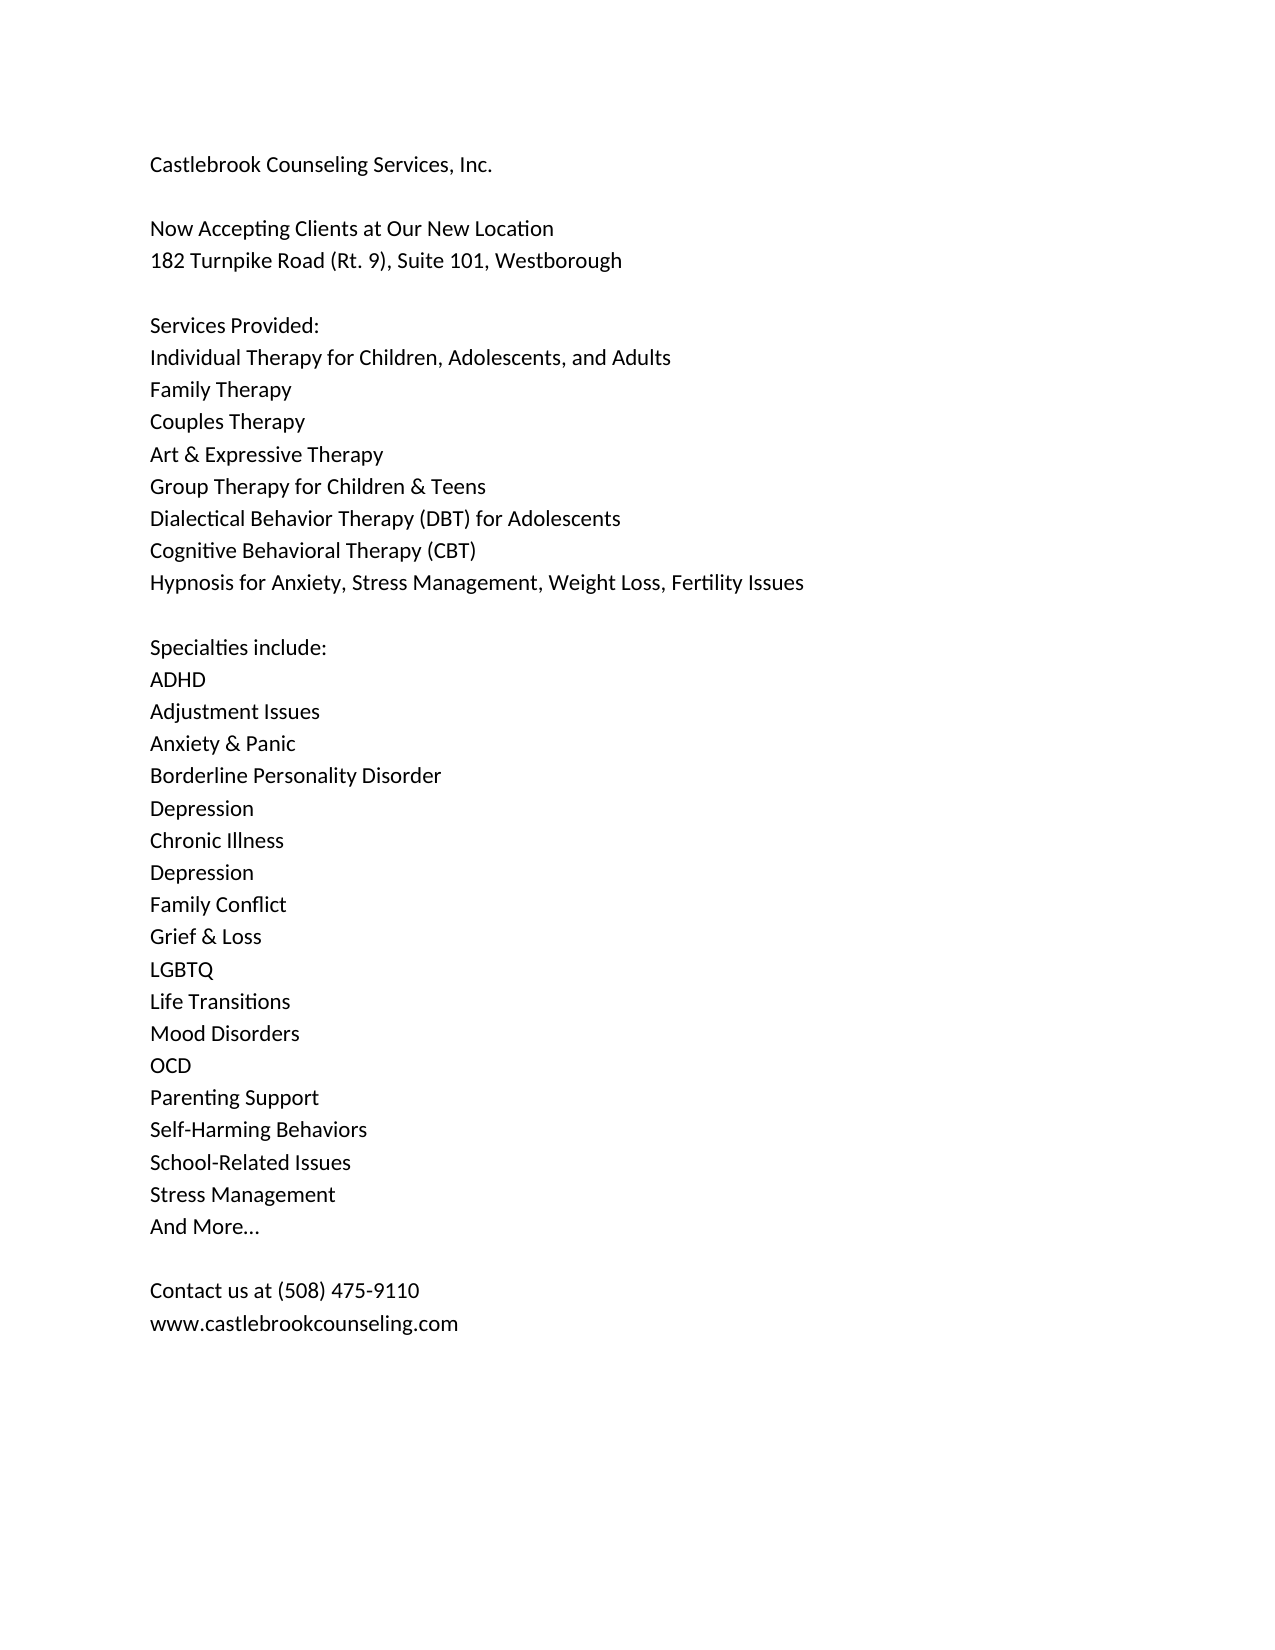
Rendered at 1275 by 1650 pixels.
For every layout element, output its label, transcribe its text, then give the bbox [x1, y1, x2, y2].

text Stress Management [150, 1180, 1125, 1208]
text www.castlebrookcounseling.com [150, 1309, 1125, 1337]
text Anxiety & Panic [150, 729, 1125, 757]
text Family Therapy [150, 375, 1125, 403]
text Group Therapy for Children & Teens [150, 472, 1125, 500]
text Contact us at (508) 475-9110 [150, 1277, 1125, 1304]
text Depression [150, 858, 1125, 886]
text Hypnosis for Anxiety, Stress Management, Weight Loss, Fertility Issues [150, 568, 1125, 596]
text Castlebrook Counseling Services, Inc. [150, 150, 1125, 178]
text Cognitive Behavioral Therapy (CBT) [150, 536, 1125, 564]
text Adjustment Issues [150, 697, 1125, 725]
text Mood Disorders [150, 1019, 1125, 1047]
text Individual Therapy for Children, Adolescents, and Adults [150, 343, 1125, 371]
text Self-Harming Behaviors [150, 1116, 1125, 1144]
text And More… [150, 1212, 1125, 1240]
text Borderline Personality Disorder [150, 762, 1125, 789]
text Art & Expressive Therapy [150, 440, 1125, 468]
text ADHD [150, 665, 1125, 693]
text Depression [150, 794, 1125, 822]
text Life Transitions [150, 987, 1125, 1015]
text Services Provided: [150, 311, 1125, 339]
text School-Related Issues [150, 1148, 1125, 1176]
text Dialectical Behavior Therapy (DBT) for Adolescents [150, 504, 1125, 532]
text Family Conflict [150, 890, 1125, 918]
text Grief & Loss [150, 922, 1125, 951]
text OCD [150, 1051, 1125, 1079]
text LGBTQ [150, 955, 1125, 983]
text 182 Turnpike Road (Rt. 9), Suite 101, Westborough [150, 247, 1125, 274]
text Specialties include: [150, 633, 1125, 661]
text Chronic Illness [150, 826, 1125, 854]
text Couples Therapy [150, 407, 1125, 436]
text Parenting Support [150, 1083, 1125, 1111]
text Now Accepting Clients at Our New Location [150, 214, 1125, 242]
